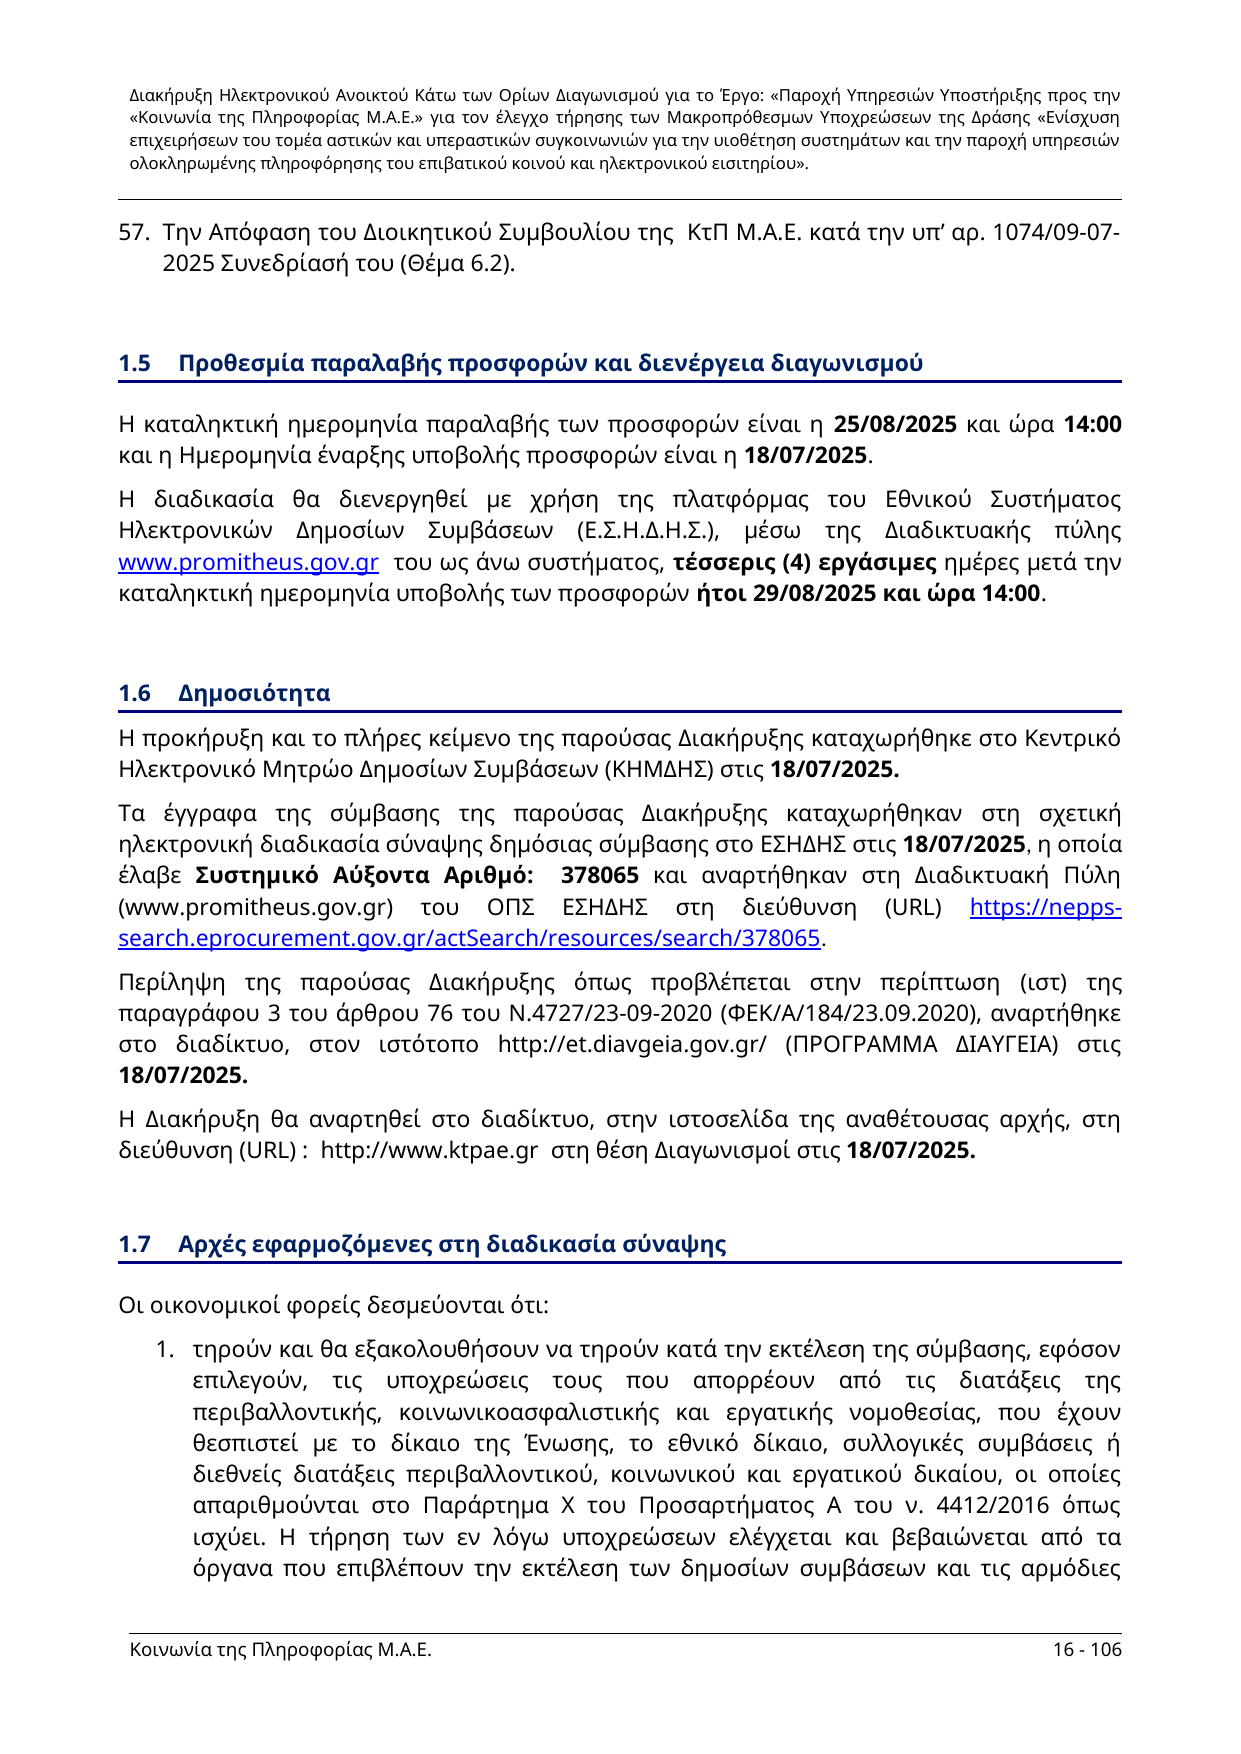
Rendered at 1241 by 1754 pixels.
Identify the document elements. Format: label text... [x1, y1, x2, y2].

text Η καταληκτική ημερομηνία παραλαβής των προσφορών είναι η 25/08/2025 και ώρα 14:00 και η Ημερομηνία έναρξης υποβολής προσφορών είναι η 18/07/2025. [118, 408, 1122, 471]
text Η Διακήρυξη θα αναρτηθεί στο διαδίκτυο, στην ιστοσελίδα της αναθέτουσας αρχής, στη διεύθυνση (URL) : http://www.ktpae.gr στη θέση Διαγωνισμοί στις 18/07/2025. [118, 1103, 1122, 1166]
text Περίληψη της παρούσας Διακήρυξης όπως προβλέπεται στην περίπτωση (ιστ) της παραγράφου 3 του άρθρου 76 του Ν.4727/23-09-2020 (ΦΕΚ/Α/184/23.09.2020), αναρτήθηκε στο διαδίκτυο, στον ιστότοπο http://et.diavgeia.gov.gr/ (ΠΡΟΓΡΑΜΜΑ ΔΙΑΥΓΕΙΑ) στις 18/07/2025. [118, 966, 1122, 1091]
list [155, 1333, 1122, 1583]
text Η προκήρυξη και το πλήρες κείμενο της παρούσας Διακήρυξης καταχωρήθηκε στο Κεντρικό Ηλεκτρονικό Μητρώο Δημοσίων Συμβάσεων (ΚΗΜΔΗΣ) στις 18/07/2025. [118, 722, 1122, 784]
subtitle Δημοσιότητα [118, 677, 1122, 710]
subtitle Αρχές εφαρμοζόμενες στη διαδικασία σύναψης [118, 1228, 1122, 1261]
text Η διαδικασία θα διενεργηθεί με χρήση της πλατφόρμας του Εθνικού Συστήματος Ηλεκτρονικών Δημοσίων Συμβάσεων (Ε.Σ.Η.Δ.Η.Σ.), μέσω της Διαδικτυακής πύλης www.promitheus.gov.gr του ως άνω συστήματος, τέσσερις (4) εργάσιμες ημέρες μετά την καταληκτική ημερομηνία υποβολής των προσφορών ήτοι 29/08/2025 και ώρα 14:00. [118, 483, 1122, 608]
text Οι οικονομικοί φορείς δεσμεύονται ότι: [118, 1289, 1122, 1321]
text Τα έγγραφα της σύμβασης της παρούσας Διακήρυξης καταχωρήθηκαν στη σχετική ηλεκτρονική διαδικασία σύναψης δημόσιας σύμβασης στο ΕΣΗΔΗΣ στις 18/07/2025, η οποία έλαβε Συστημικό Αύξοντα Αριθμό: 378065 και αναρτήθηκαν στη Διαδικτυακή Πύλη (www.promitheus.gov.gr) του ΟΠΣ ΕΣΗΔΗΣ στη διεύθυνση (URL) https://nepps-search.eprocurement.gov.gr/actSearch/resources/search/378065. [118, 797, 1122, 953]
list Την Απόφαση του Διοικητικού Συμβουλίου της ΚτΠ Μ.Α.Ε. κατά την υπ’ αρ. 1074/09-07-2025 Συνεδρίασή του (Θέμα 6.2). [118, 216, 1122, 278]
subtitle Προθεσμία παραλαβής προσφορών και διενέργεια διαγωνισμού [118, 347, 1122, 380]
